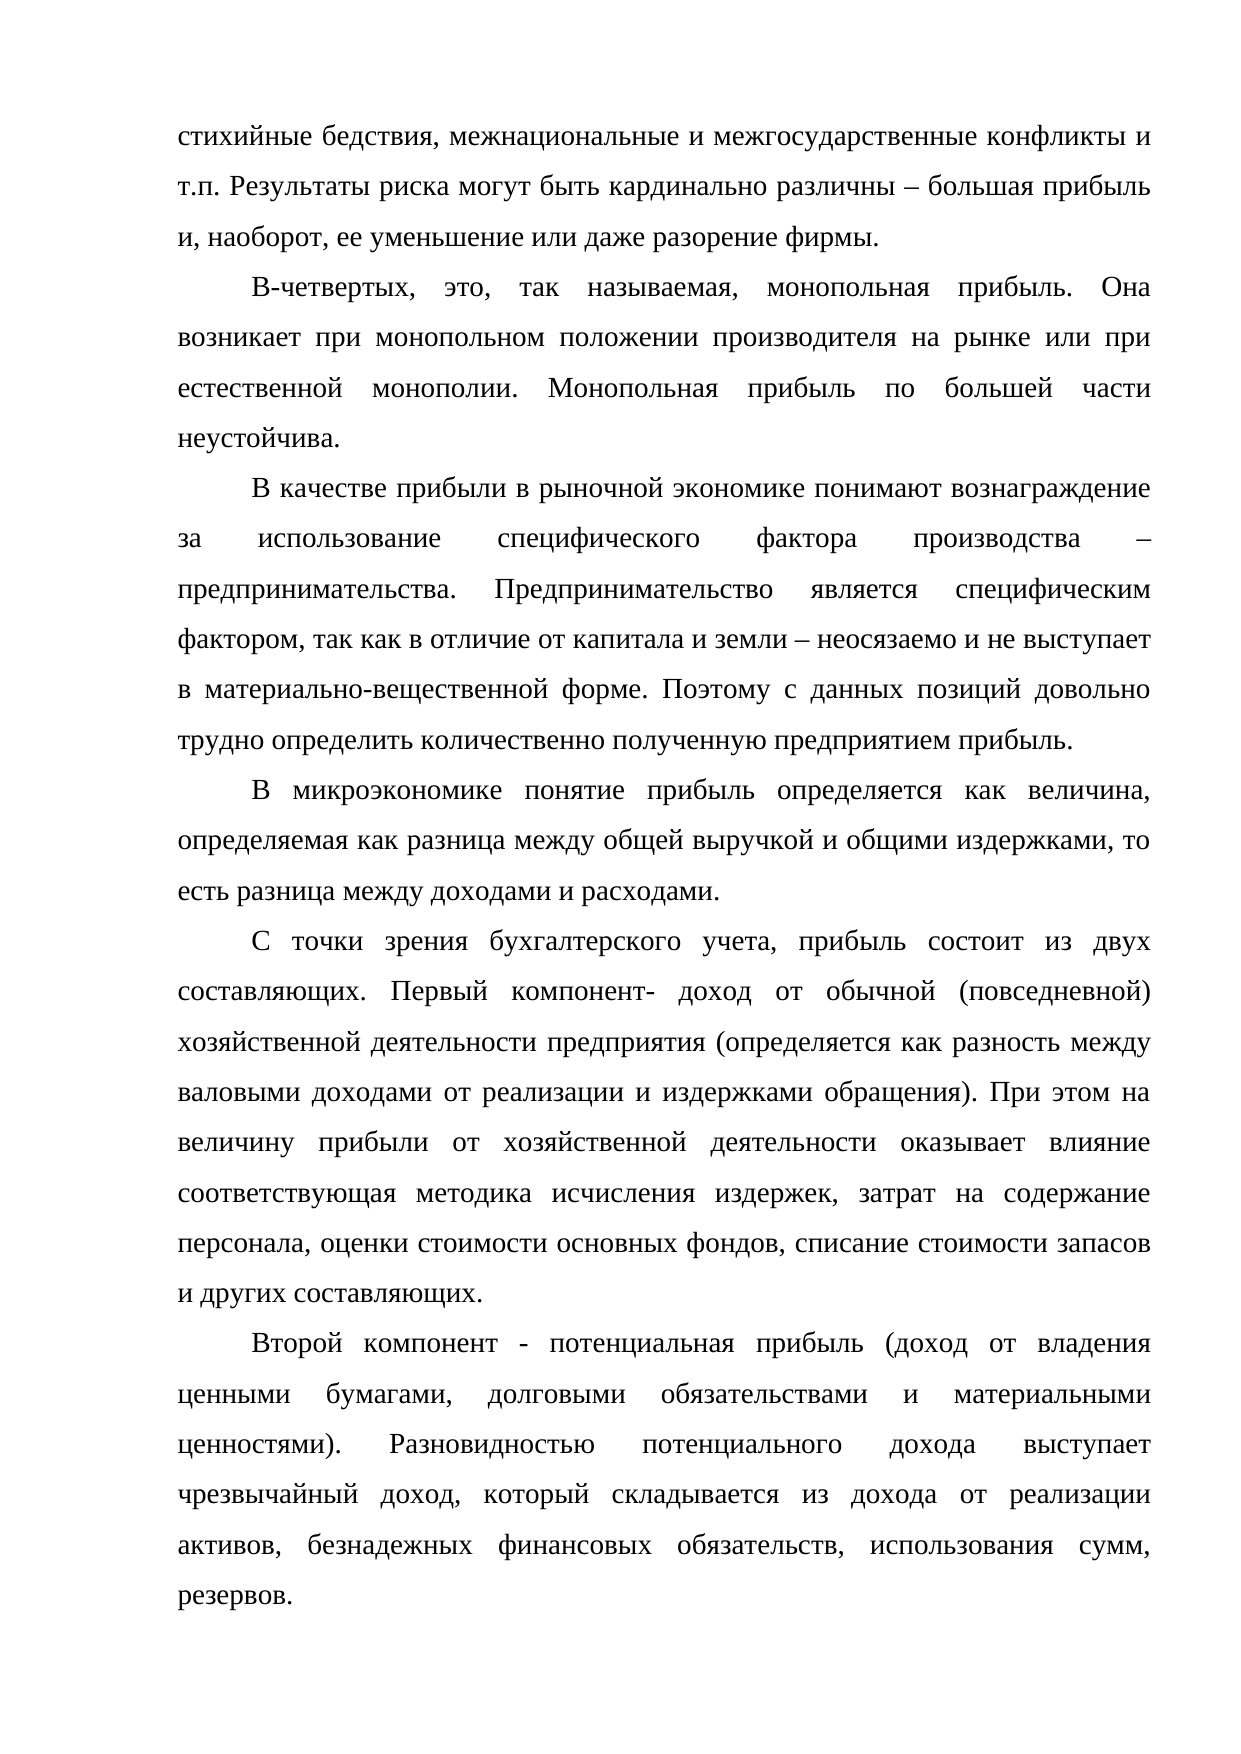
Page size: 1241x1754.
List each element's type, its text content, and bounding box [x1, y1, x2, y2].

text В качестве прибыли в рыночной экономике понимают вознаграждение за использование специфического фактора производства – предпринимательства. Предпринимательство является специфическим фактором, так как в отличие от капитала и земли – неосязаемо и не выступает в материально-вещественной форме. Поэтому с данных позиций довольно трудно определить количественно полученную предприятием прибыль. [177, 470, 1152, 755]
text В микроэкономике понятие прибыль определяется как величина, определяемая как разница между общей выручкой и общими издержками, то есть разница между доходами и расходами. [177, 772, 1152, 906]
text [177, 118, 1152, 252]
text В-четвертых, это, так называемая, монопольная прибыль. Она возникает при монопольном положении производителя на рынке или при естественной монополии. Монопольная прибыль по большей части неустойчива. [177, 269, 1152, 453]
text С точки зрения бухгалтерского учета, прибыль состоит из двух составляющих. Первый компонент- доход от обычной (повседневной) хозяйственной деятельности предприятия (определяется как разность между валовыми доходами от реализации и издержками обращения). При этом на величину прибыли от хозяйственной деятельности оказывает влияние соответствующая методика исчисления издержек, затрат на содержание персонала, оценки стоимости основных фондов, списание стоимости запасов и других составляющих. [177, 923, 1152, 1309]
text Второй компонент - потенциальная прибыль (доход от владения ценными бумагами, долговыми обязательствами и материальными ценностями). Разновидностью потенциального дохода выступает чрезвычайный доход, который складывается из дохода от реализации активов, безнадежных финансовых обязательств, использования сумм, резервов. [177, 1326, 1152, 1611]
